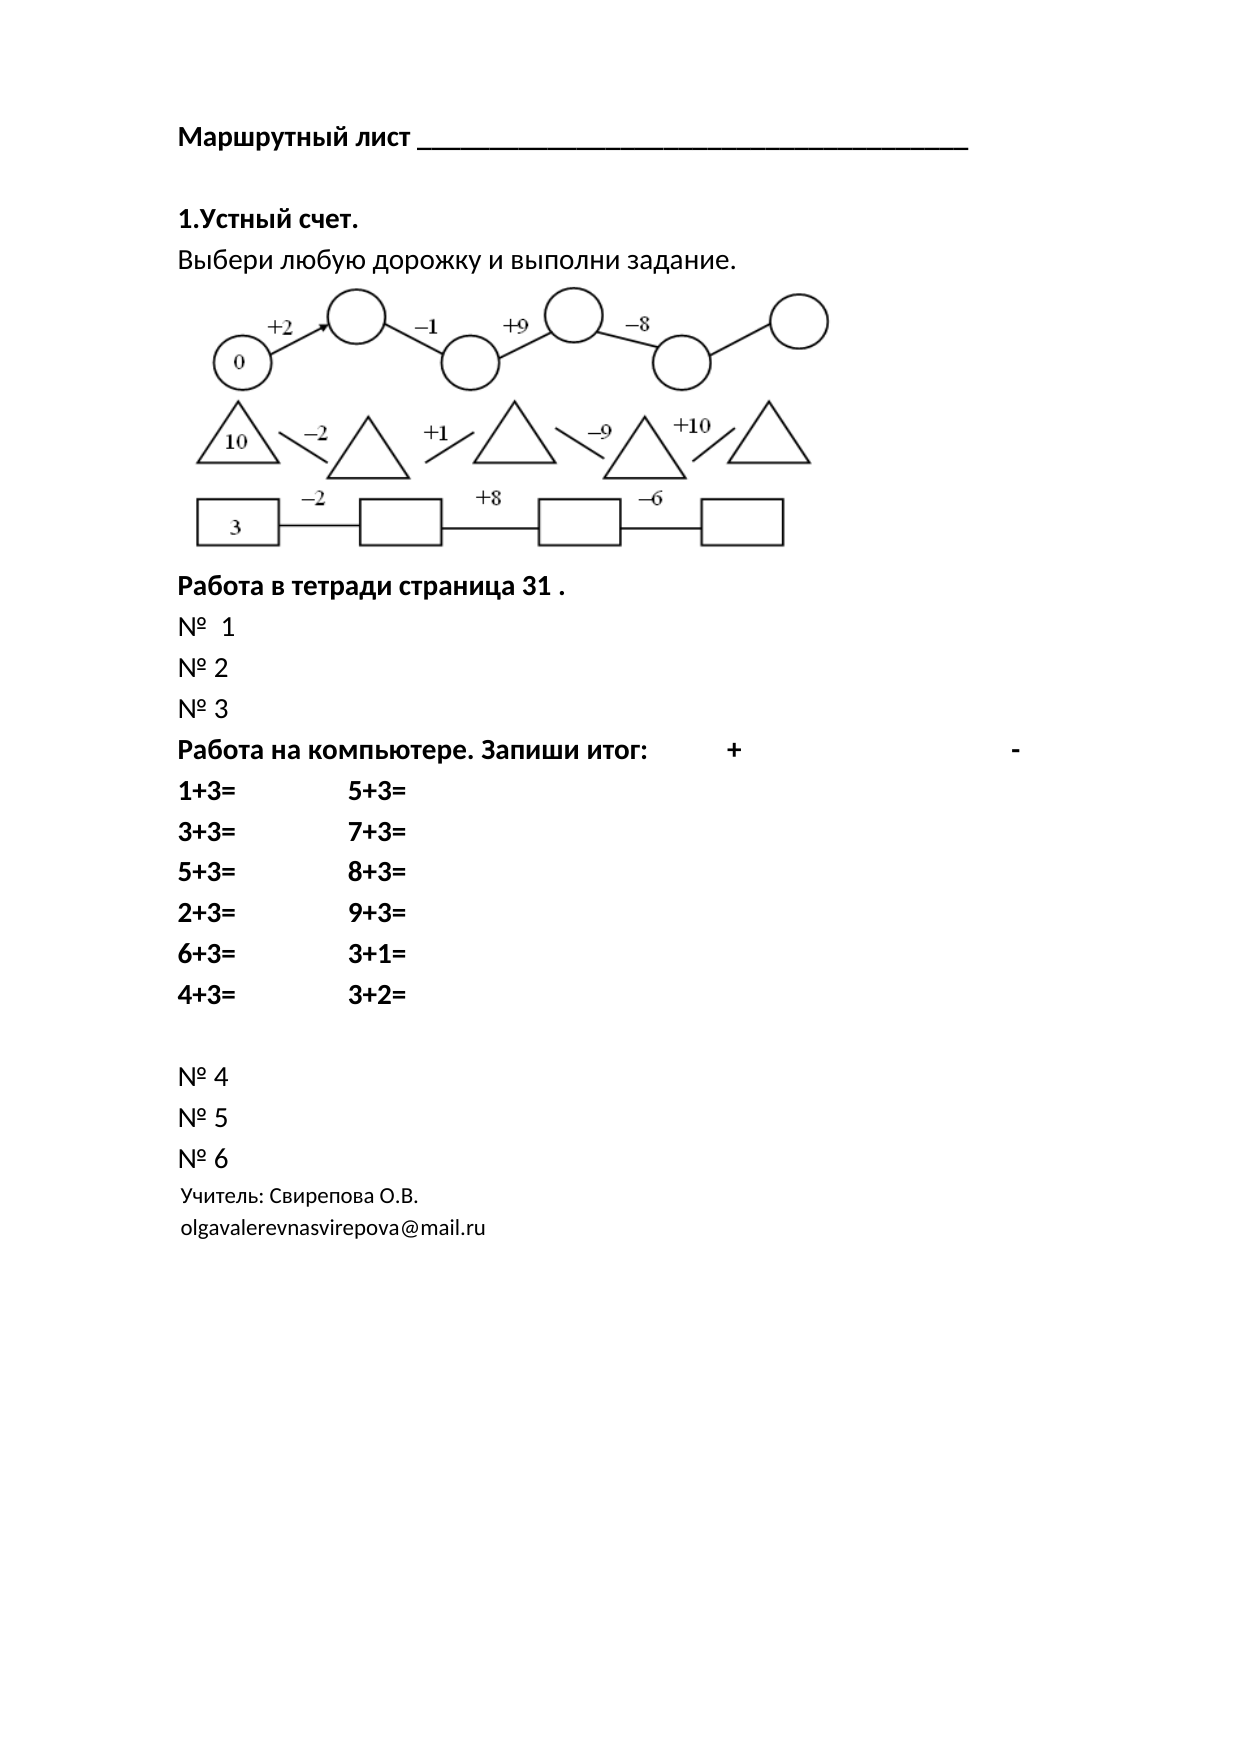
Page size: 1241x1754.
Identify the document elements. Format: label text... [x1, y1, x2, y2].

text № 6 [177, 1140, 1152, 1176]
text 5+3= 8+3= [177, 853, 1152, 889]
text № 2 [177, 649, 1152, 684]
text Учитель: Свирепова О.В. [180, 1181, 1152, 1209]
text olgavalerevnasvirepova@mail.ru [180, 1213, 1152, 1241]
text № 5 [177, 1099, 1152, 1135]
text 6+3= 3+1= [177, 935, 1152, 971]
text 3+3= 7+3= [177, 813, 1152, 848]
text 2+3= 9+3= [177, 894, 1152, 930]
text 1+3= 5+3= [177, 772, 1152, 807]
text Выбери любую дорожку и выполни задание. [177, 241, 1152, 277]
text 4+3= 3+2= [177, 976, 1152, 1012]
picture [177, 281, 851, 563]
text Работа в тетради страница 31 . [177, 567, 1152, 603]
text № 4 [177, 1058, 1152, 1094]
text Работа на компьютере. Запиши итог: + - [177, 731, 1152, 766]
text Маршрутный лист ______________________________________ [177, 118, 1152, 154]
text 1.Устный счет. [177, 200, 1152, 236]
text № 3 [177, 690, 1152, 725]
text № 1 [177, 608, 1152, 643]
